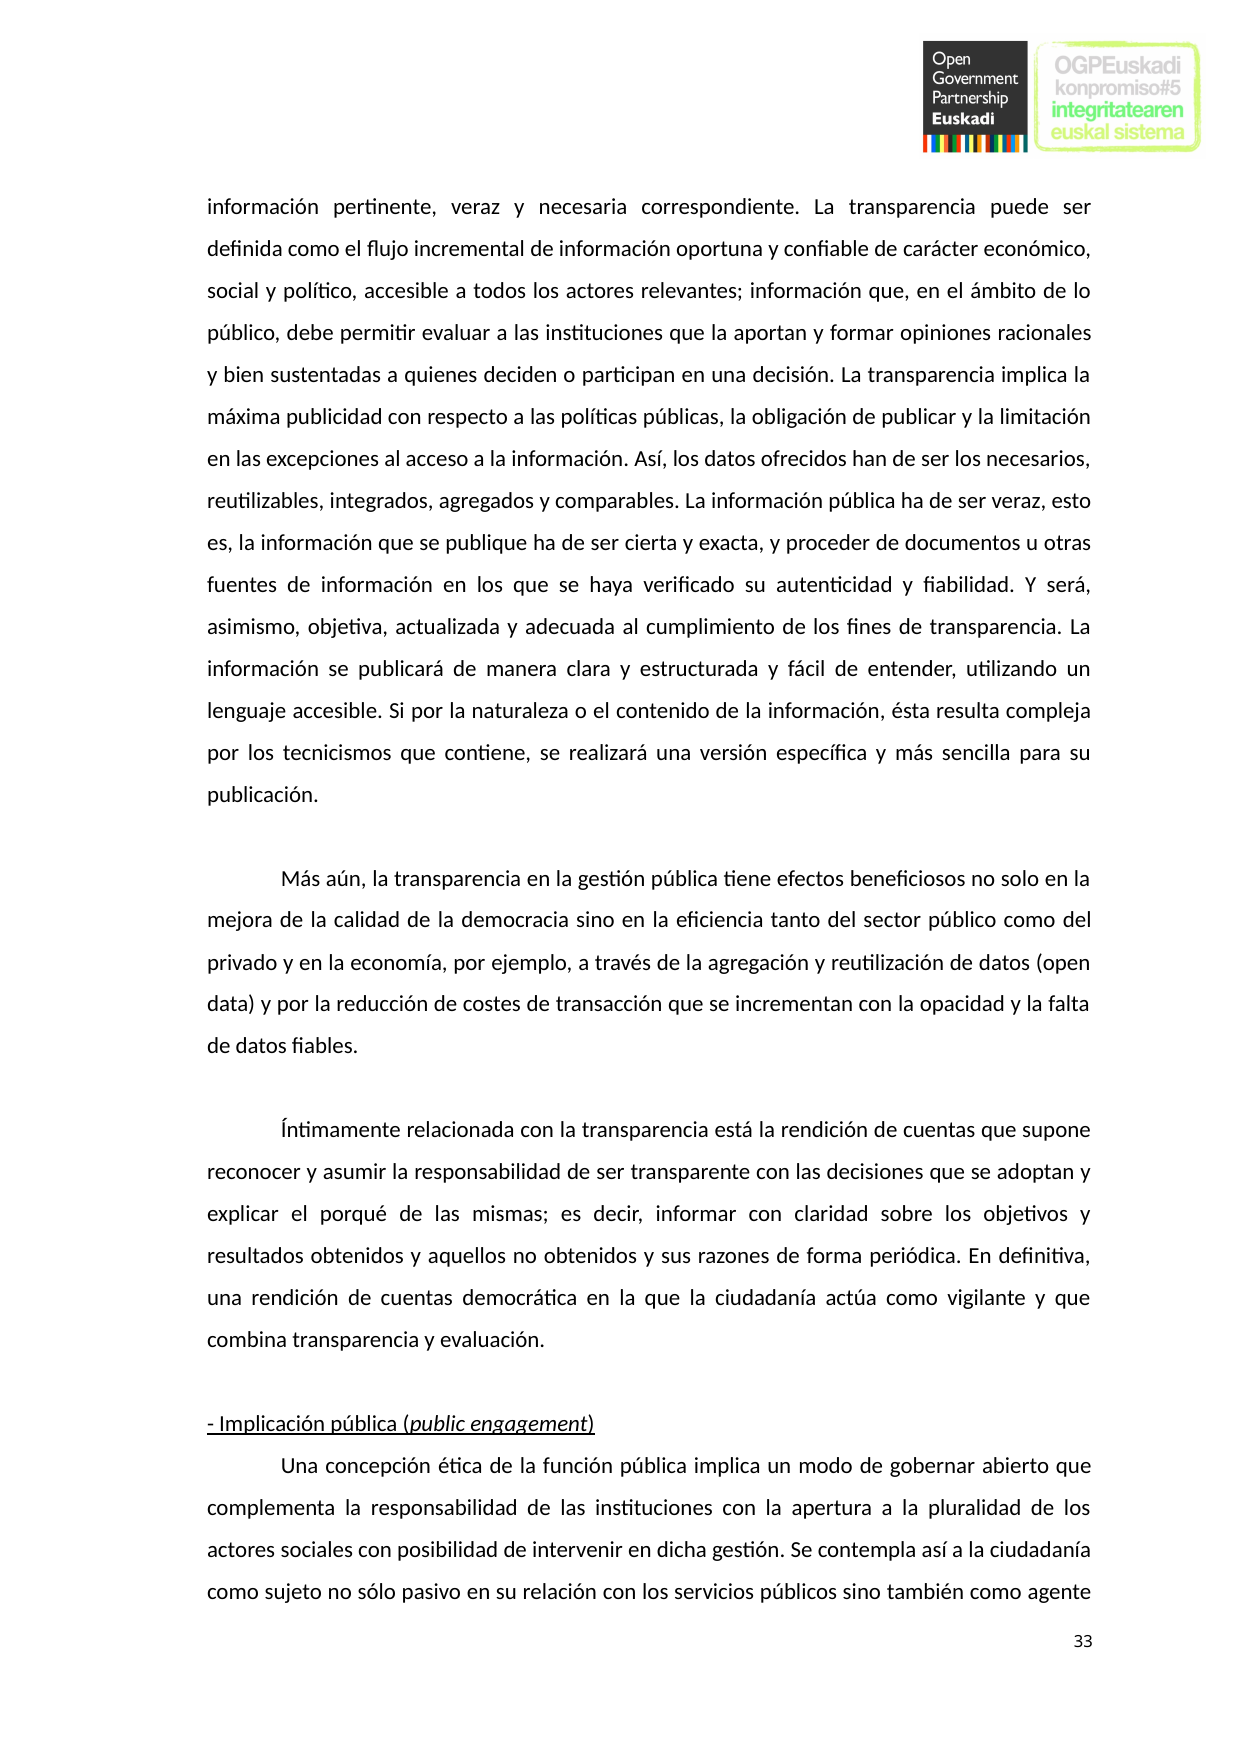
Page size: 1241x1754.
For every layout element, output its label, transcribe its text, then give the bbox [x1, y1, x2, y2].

subtitle - Implicación pública (public engagement) [207, 1409, 1092, 1437]
text Íntimamente relacionada con la transparencia está la rendición de cuentas que supone reconocer y asumir la responsabilidad de ser transparente con las decisiones que se adoptan y explicar el porqué de las mismas; es decir, informar con claridad sobre los objetivos y resultados obtenidos y aquellos no obtenidos y sus razones de forma periódica. En definitiva, una rendición de cuentas democrática en la que la ciudadanía actúa como vigilante y que combina transparencia y evaluación. [207, 1116, 1092, 1353]
picture [918, 33, 1207, 159]
text Más aún, la transparencia en la gestión pública tiene efectos beneficiosos no solo en la mejora de la calidad de la democracia sino en la eficiencia tanto del sector público como del privado y en la economía, por ejemplo, a través de la agregación y reutilización de datos (open data) y por la reducción de costes de transacción que se incrementan con la opacidad y la falta de datos fiables. [207, 864, 1092, 1059]
